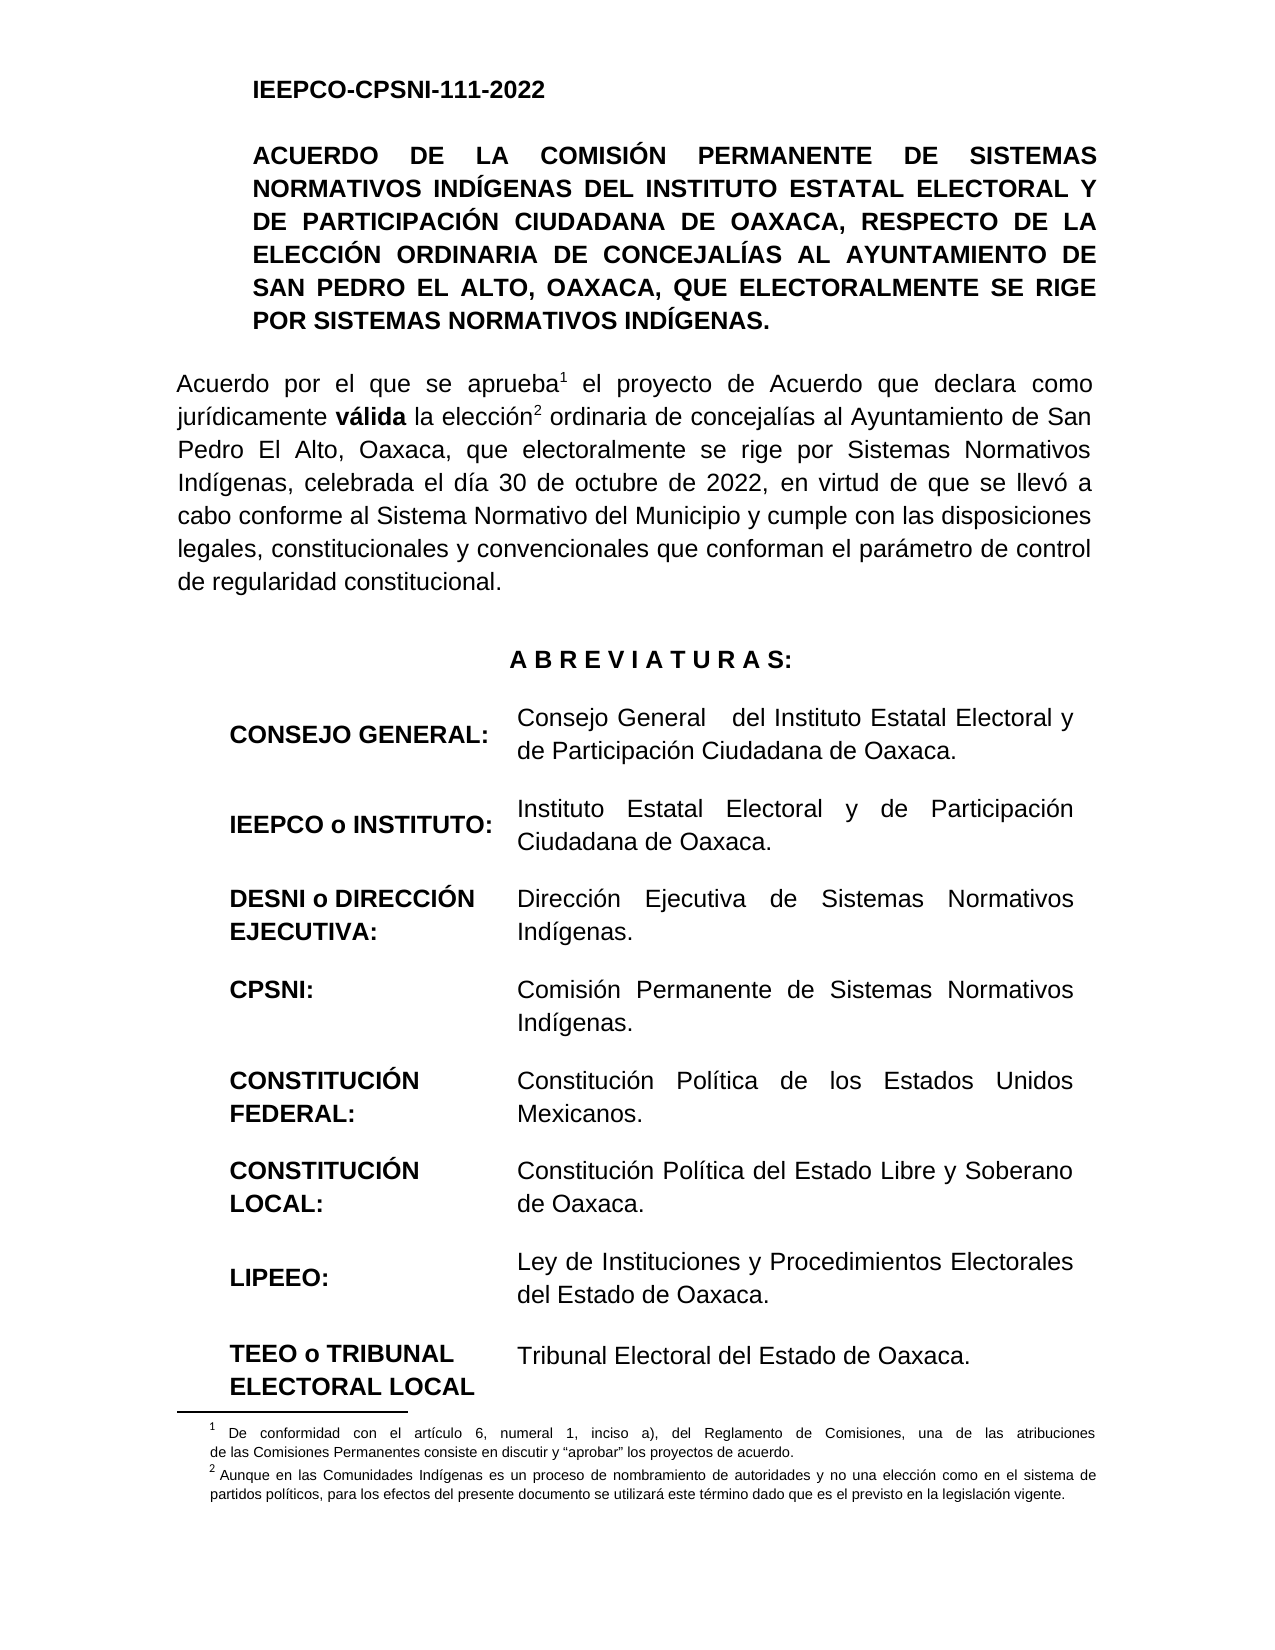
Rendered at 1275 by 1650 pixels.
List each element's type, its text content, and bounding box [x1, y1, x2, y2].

table_cell LIPEEO: [229, 1247, 517, 1337]
table_cell Ley de Instituciones y Procedimientos Electorales del Estado de Oaxaca. [517, 1247, 1078, 1337]
table_cell Comisión Permanente de Sistemas Normativos Indígenas. [517, 975, 1078, 1066]
table_cell Instituto Estatal Electoral y de Participación Ciudadana de Oaxaca. [517, 794, 1078, 884]
table_cell Tribunal Electoral del Estado de Oaxaca. [517, 1338, 1078, 1402]
table_header Consejo General del Instituto Estatal Electoral y de Participación Ciudadana de Oaxaca. [517, 703, 1078, 794]
table_cell CONSTITUCIÓN FEDERAL: [229, 1066, 517, 1156]
table_cell TEEO o TRIBUNAL ELECTORAL LOCAL [229, 1338, 517, 1402]
text Acuerdo por el que se aprueba el proyecto de Acuerdo que declara como jurídicamente válida la elección ordinaria de concejalías al Ayuntamiento de San Pedro El Alto, Oaxaca, que electoralmente se rige por Sistemas Normativos Indígenas, celebrada el día 30 de octubre de 2022, en virtud de que se llevó a cabo conforme al Sistema Normativo del Municipio y cumple con las disposiciones legales, constitucionales y convencionales que conforman el parámetro de control de regularidad constitucional. [176, 369, 1093, 596]
table_cell Constitución Política del Estado Libre y Soberano de Oaxaca. [517, 1156, 1078, 1247]
table_cell Dirección Ejecutiva de Sistemas Normativos Indígenas. [517, 884, 1078, 975]
text A B R E V I A T U R A S: [207, 645, 1095, 674]
table_cell CONSTITUCIÓN LOCAL: [229, 1156, 517, 1247]
table_cell Constitución Política de los Estados Unidos Mexicanos. [517, 1066, 1078, 1156]
table_header CONSEJO GENERAL: [229, 703, 517, 794]
table_cell IEEPCO o INSTITUTO: [229, 794, 517, 884]
table_cell DESNI o DIRECCIÓN EJECUTIVA: [229, 884, 517, 975]
table_cell CPSNI: [229, 975, 517, 1066]
